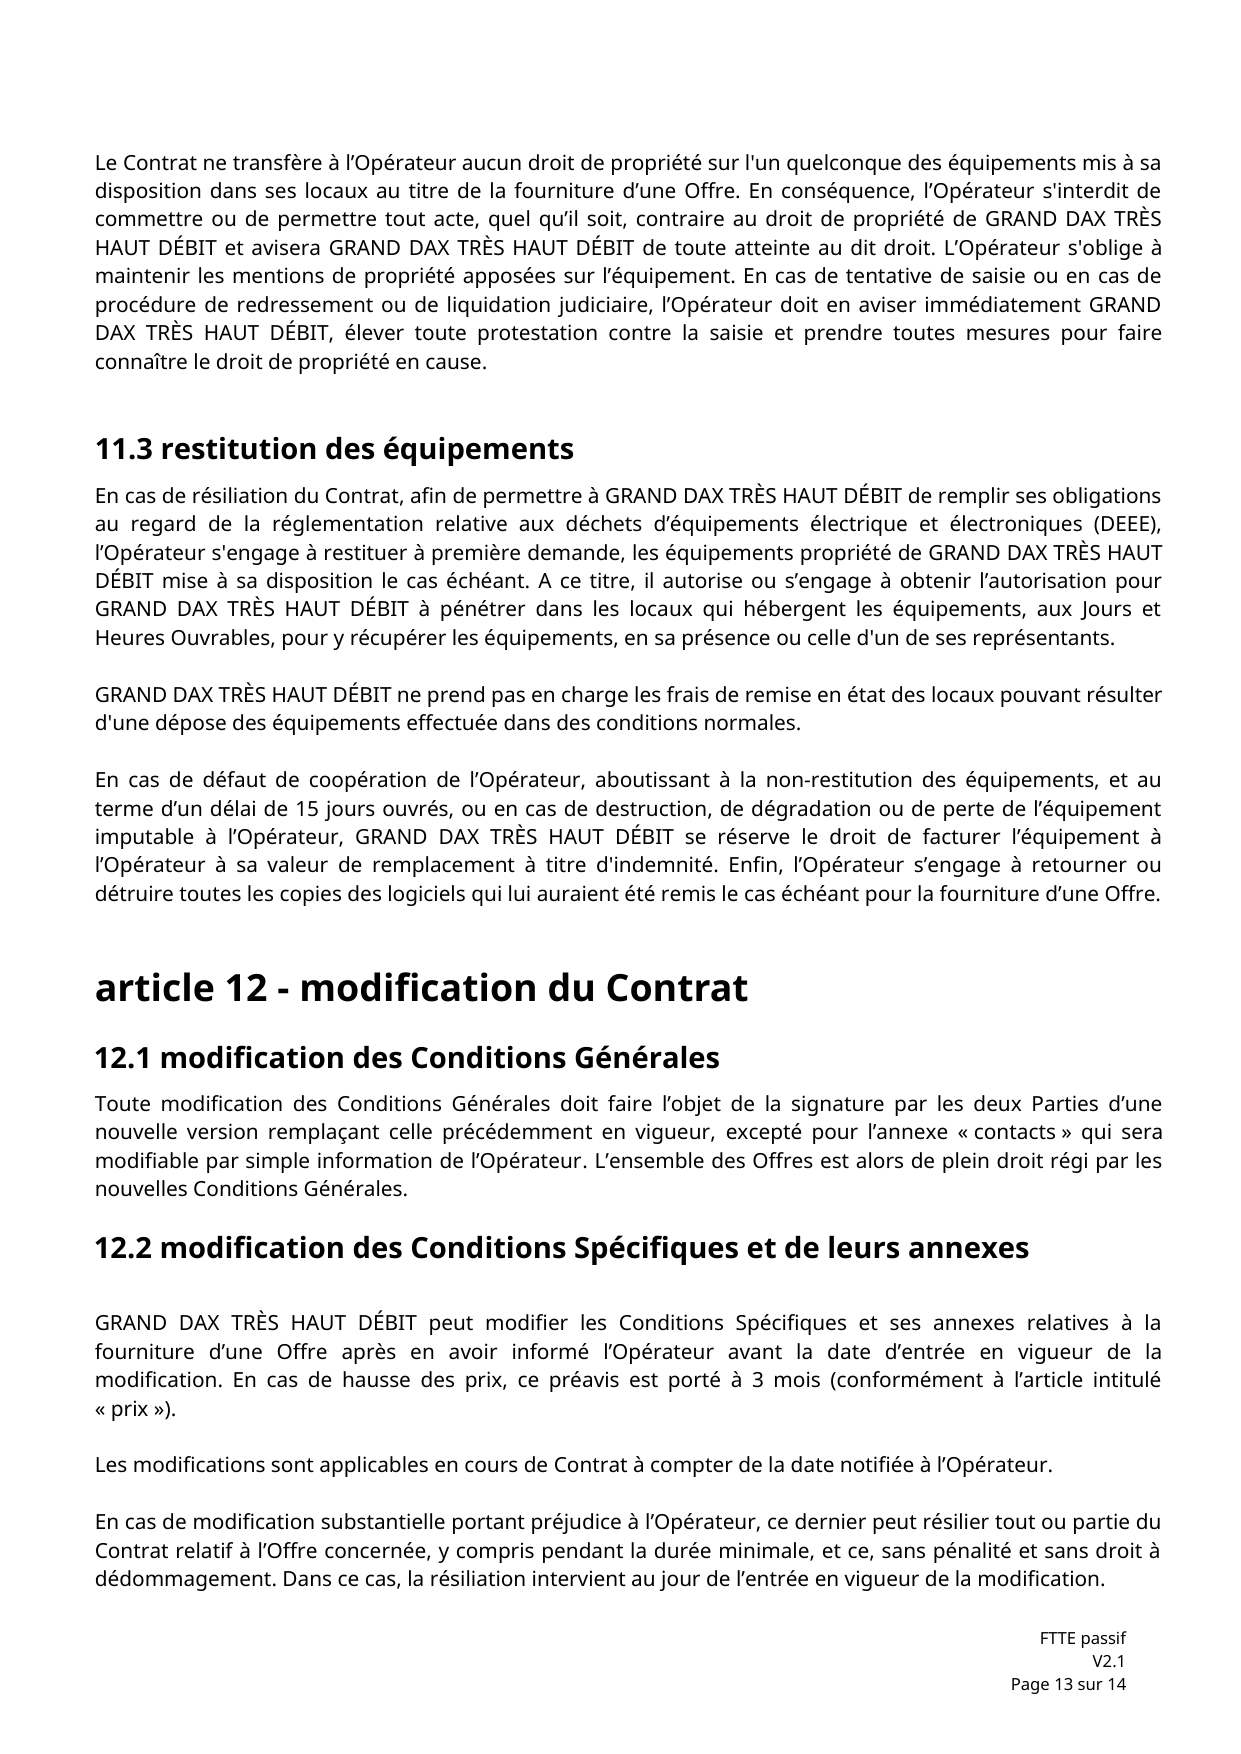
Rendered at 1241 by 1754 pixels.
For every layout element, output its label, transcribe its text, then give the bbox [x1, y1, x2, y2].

subtitle modification du Contrat [94, 961, 1163, 1012]
text En cas de défaut de coopération de l’Opérateur, aboutissant à la non-restitution des équipements, et au terme d’un délai de 15 jours ouvrés, ou en cas de destruction, de dégradation ou de perte de l’équipement imputable à l’Opérateur, GRAND DAX TRÈS HAUT DÉBIT se réserve le droit de facturer l’équipement à l’Opérateur à sa valeur de remplacement à titre d'indemnité. Enfin, l’Opérateur s’engage à retourner ou détruire toutes les copies des logiciels qui lui auraient été remis le cas échéant pour la fourniture d’une Offre. [94, 765, 1163, 907]
subtitle modification des Conditions Générales [93, 1037, 1163, 1077]
subtitle modification des Conditions Spécifiques et de leurs annexes [93, 1228, 1163, 1267]
text En cas de modification substantielle portant préjudice à l’Opérateur, ce dernier peut résilier tout ou partie du Contrat relatif à l’Offre concernée, y compris pendant la durée minimale, et ce, sans pénalité et sans droit à dédommagement. Dans ce cas, la résiliation intervient au jour de l’entrée en vigueur de la modification. [94, 1507, 1163, 1593]
text En cas de résiliation du Contrat, afin de permettre à GRAND DAX TRÈS HAUT DÉBIT de remplir ses obligations au regard de la réglementation relative aux déchets d’équipements électrique et électroniques (DEEE), l’Opérateur s'engage à restituer à première demande, les équipements propriété de GRAND DAX TRÈS HAUT DÉBIT mise à sa disposition le cas échéant. A ce titre, il autorise ou s’engage à obtenir l’autorisation pour GRAND DAX TRÈS HAUT DÉBIT à pénétrer dans les locaux qui hébergent les équipements, aux Jours et Heures Ouvrables, pour y récupérer les équipements, en sa présence ou celle d'un de ses représentants. [94, 481, 1163, 651]
text Toute modification des Conditions Générales doit faire l’objet de la signature par les deux Parties d’une nouvelle version remplaçant celle précédemment en vigueur, excepté pour l’annexe « contacts » qui sera modifiable par simple information de l’Opérateur. L’ensemble des Offres est alors de plein droit régi par les nouvelles Conditions Générales. [94, 1089, 1163, 1203]
text GRAND DAX TRÈS HAUT DÉBIT peut modifier les Conditions Spécifiques et ses annexes relatives à la fourniture d’une Offre après en avoir informé l’Opérateur avant la date d’entrée en vigueur de la modification. En cas de hausse des prix, ce préavis est porté à 3 mois (conformément à l’article intitulé « prix »). [94, 1308, 1163, 1422]
text Les modifications sont applicables en cours de Contrat à compter de la date notifiée à l’Opérateur. [94, 1451, 1163, 1479]
text GRAND DAX TRÈS HAUT DÉBIT ne prend pas en charge les frais de remise en état des locaux pouvant résulter d'une dépose des équipements effectuée dans des conditions normales. [94, 680, 1163, 737]
text Le Contrat ne transfère à l’Opérateur aucun droit de propriété sur l'un quelconque des équipements mis à sa disposition dans ses locaux au titre de la fourniture d’une Offre. En conséquence, l’Opérateur s'interdit de commettre ou de permettre tout acte, quel qu’il soit, contraire au droit de propriété de GRAND DAX TRÈS HAUT DÉBIT et avisera GRAND DAX TRÈS HAUT DÉBIT de toute atteinte au dit droit. L’Opérateur s'oblige à maintenir les mentions de propriété apposées sur l’équipement. En cas de tentative de saisie ou en cas de procédure de redressement ou de liquidation judiciaire, l’Opérateur doit en aviser immédiatement GRAND DAX TRÈS HAUT DÉBIT, élever toute protestation contre la saisie et prendre toutes mesures pour faire connaître le droit de propriété en cause. [94, 148, 1163, 375]
subtitle restitution des équipements [94, 429, 1163, 468]
